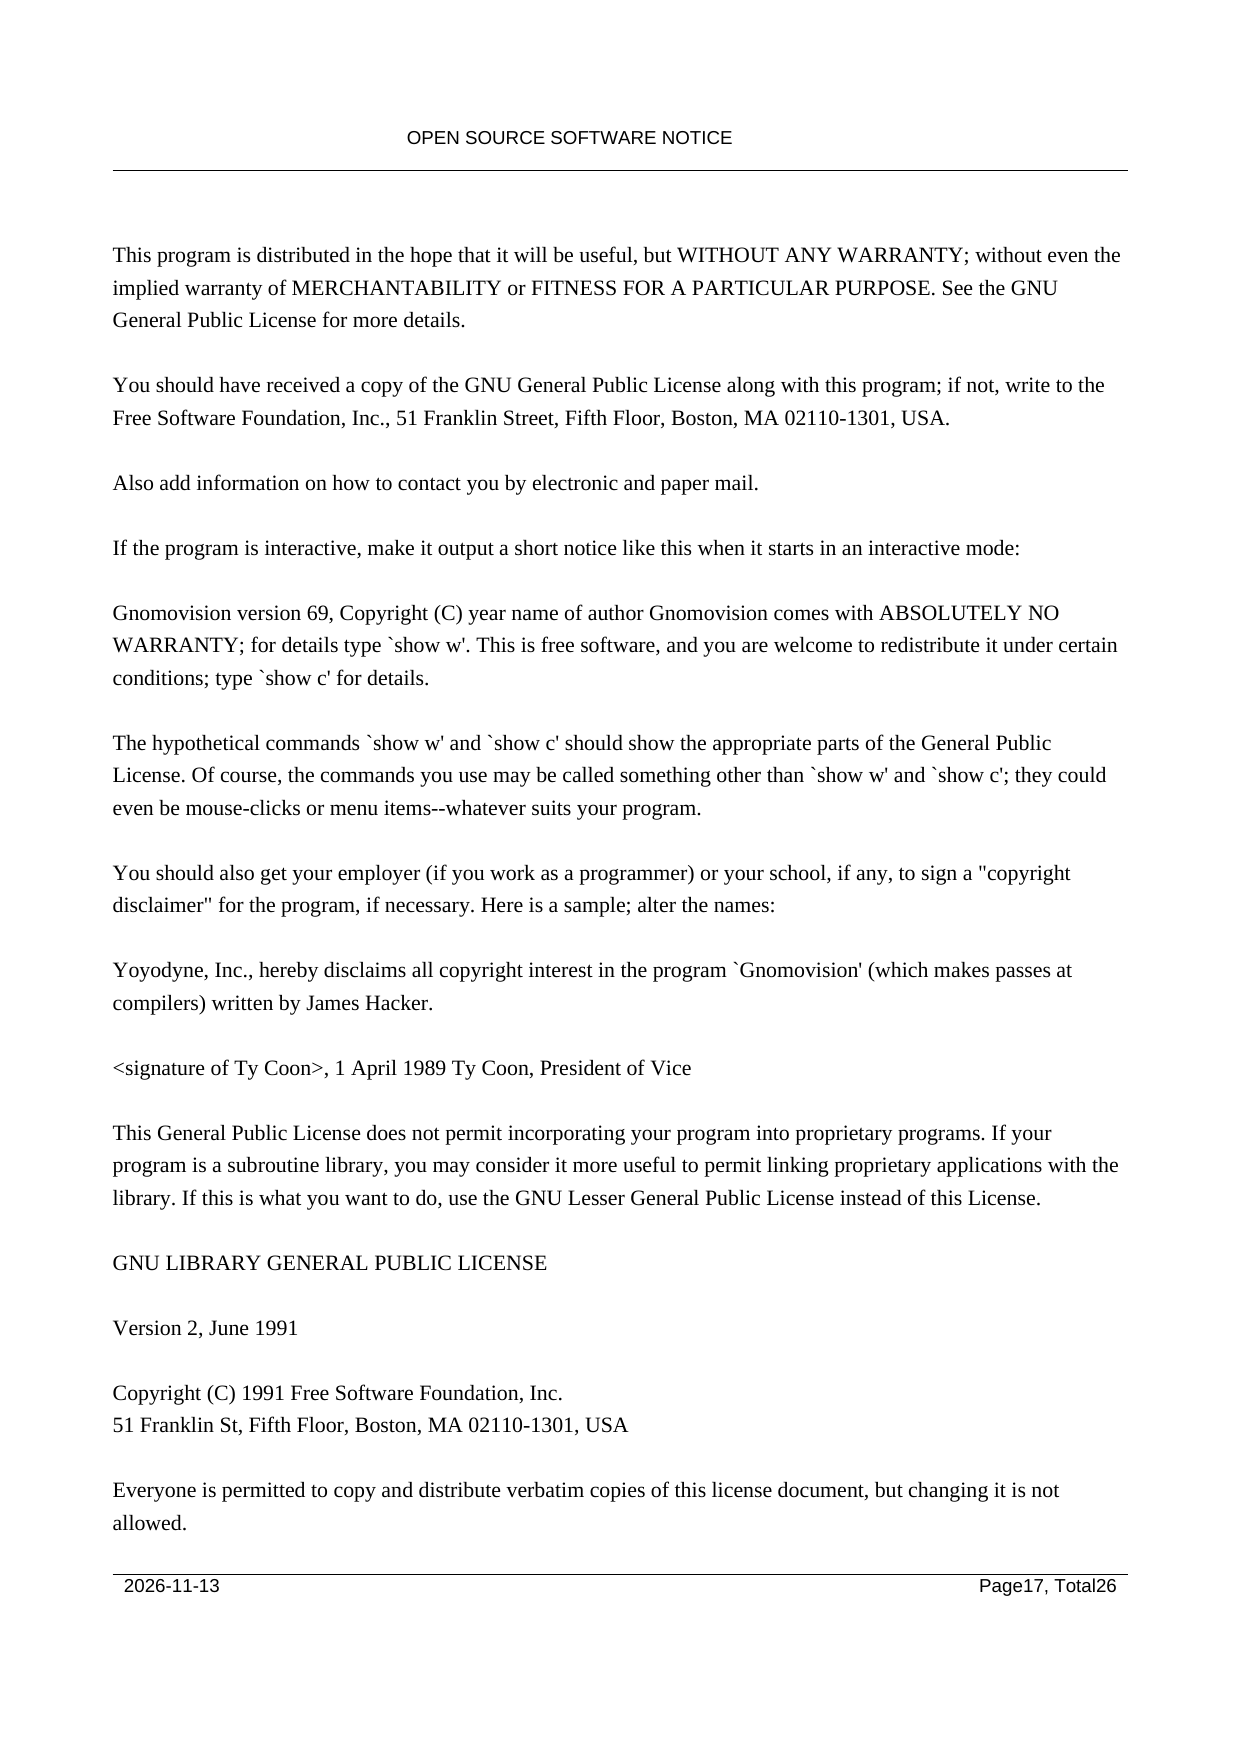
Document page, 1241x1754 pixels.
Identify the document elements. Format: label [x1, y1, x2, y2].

text [112, 206, 1128, 1539]
